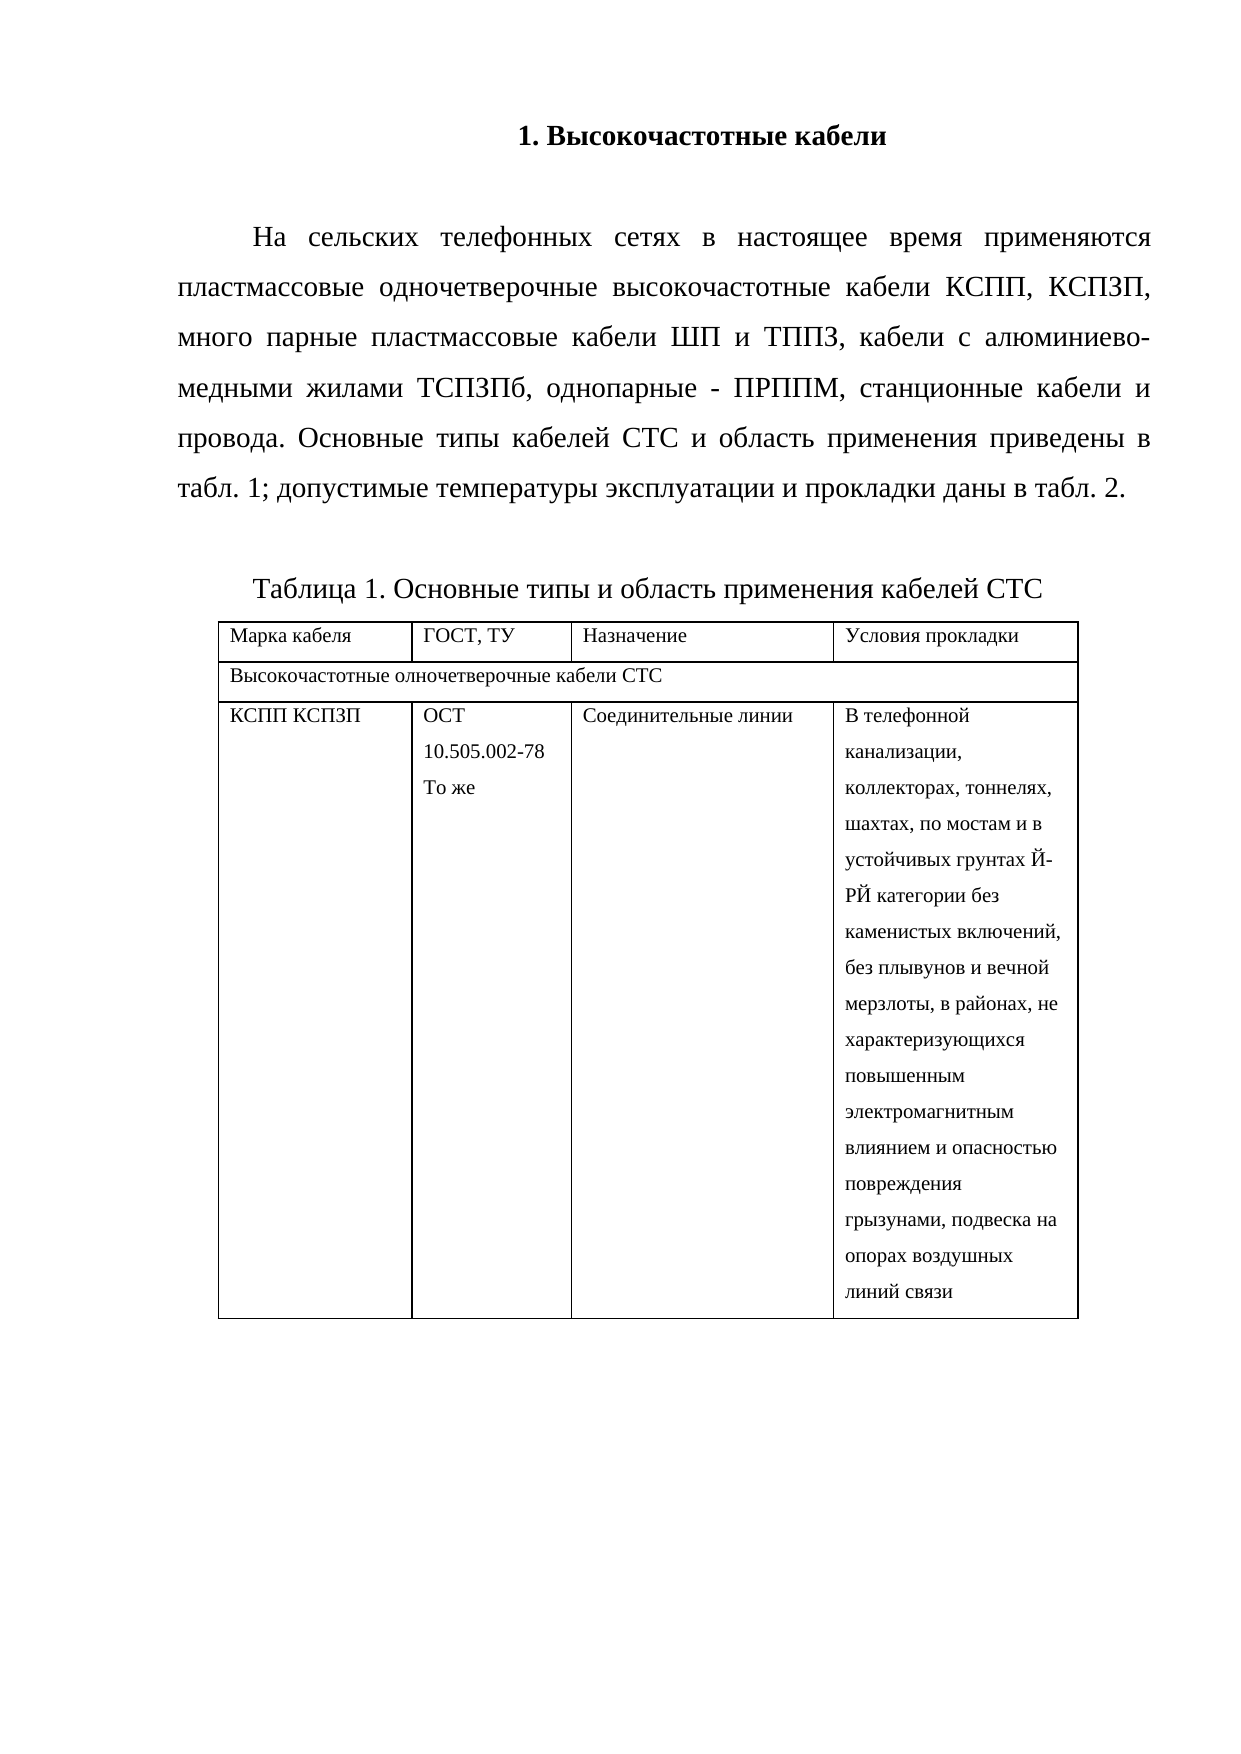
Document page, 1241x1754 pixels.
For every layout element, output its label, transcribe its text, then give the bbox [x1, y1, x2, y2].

table_cell Соединительные линии [572, 703, 833, 1318]
table_cell Высокочастотные олночетверочные кабели СТС [219, 663, 1077, 701]
table_header ГОСТ, ТУ [413, 623, 571, 661]
table_cell КСПП КСПЗП [219, 703, 411, 1318]
text 1. Высокочастотные кабели [177, 118, 1152, 152]
table_header Марка кабеля [219, 623, 411, 661]
text Таблица 1. Основные типы и область применения кабелей СТС [177, 571, 1152, 604]
table_header Назначение [572, 623, 833, 661]
table_header Условия прокладки [834, 623, 1077, 661]
table_cell В телефонной канализации, коллекторах, тоннелях, шахтах, по мостам и в устойчивых грунтах Й-РЙ категории без каменистых включений, без плывунов и вечной мерзлоты, в районах, не характеризующихся повышенным электромагнитным влиянием и опасностью повреждения грызунами, подвеска на опорах воздушных линий связи [834, 703, 1077, 1318]
text На сельских телефонных сетях в настоящее время применяются пластмассовые одночетверочные высокочастотные кабели КСПП, КСПЗП, много парные пластмассовые кабели ШП и ТППЗ, кабели с алюминиево-медными жилами ТСПЗПб, однопарные - ПРППМ, станционные кабели и провода. Основные типы кабелей СТС и область применения приведены в табл. 1; допустимые температуры эксплуатации и прокладки даны в табл. 2. [177, 219, 1152, 504]
table_cell ОСТ 10.505.002-78 То же [413, 703, 571, 1318]
